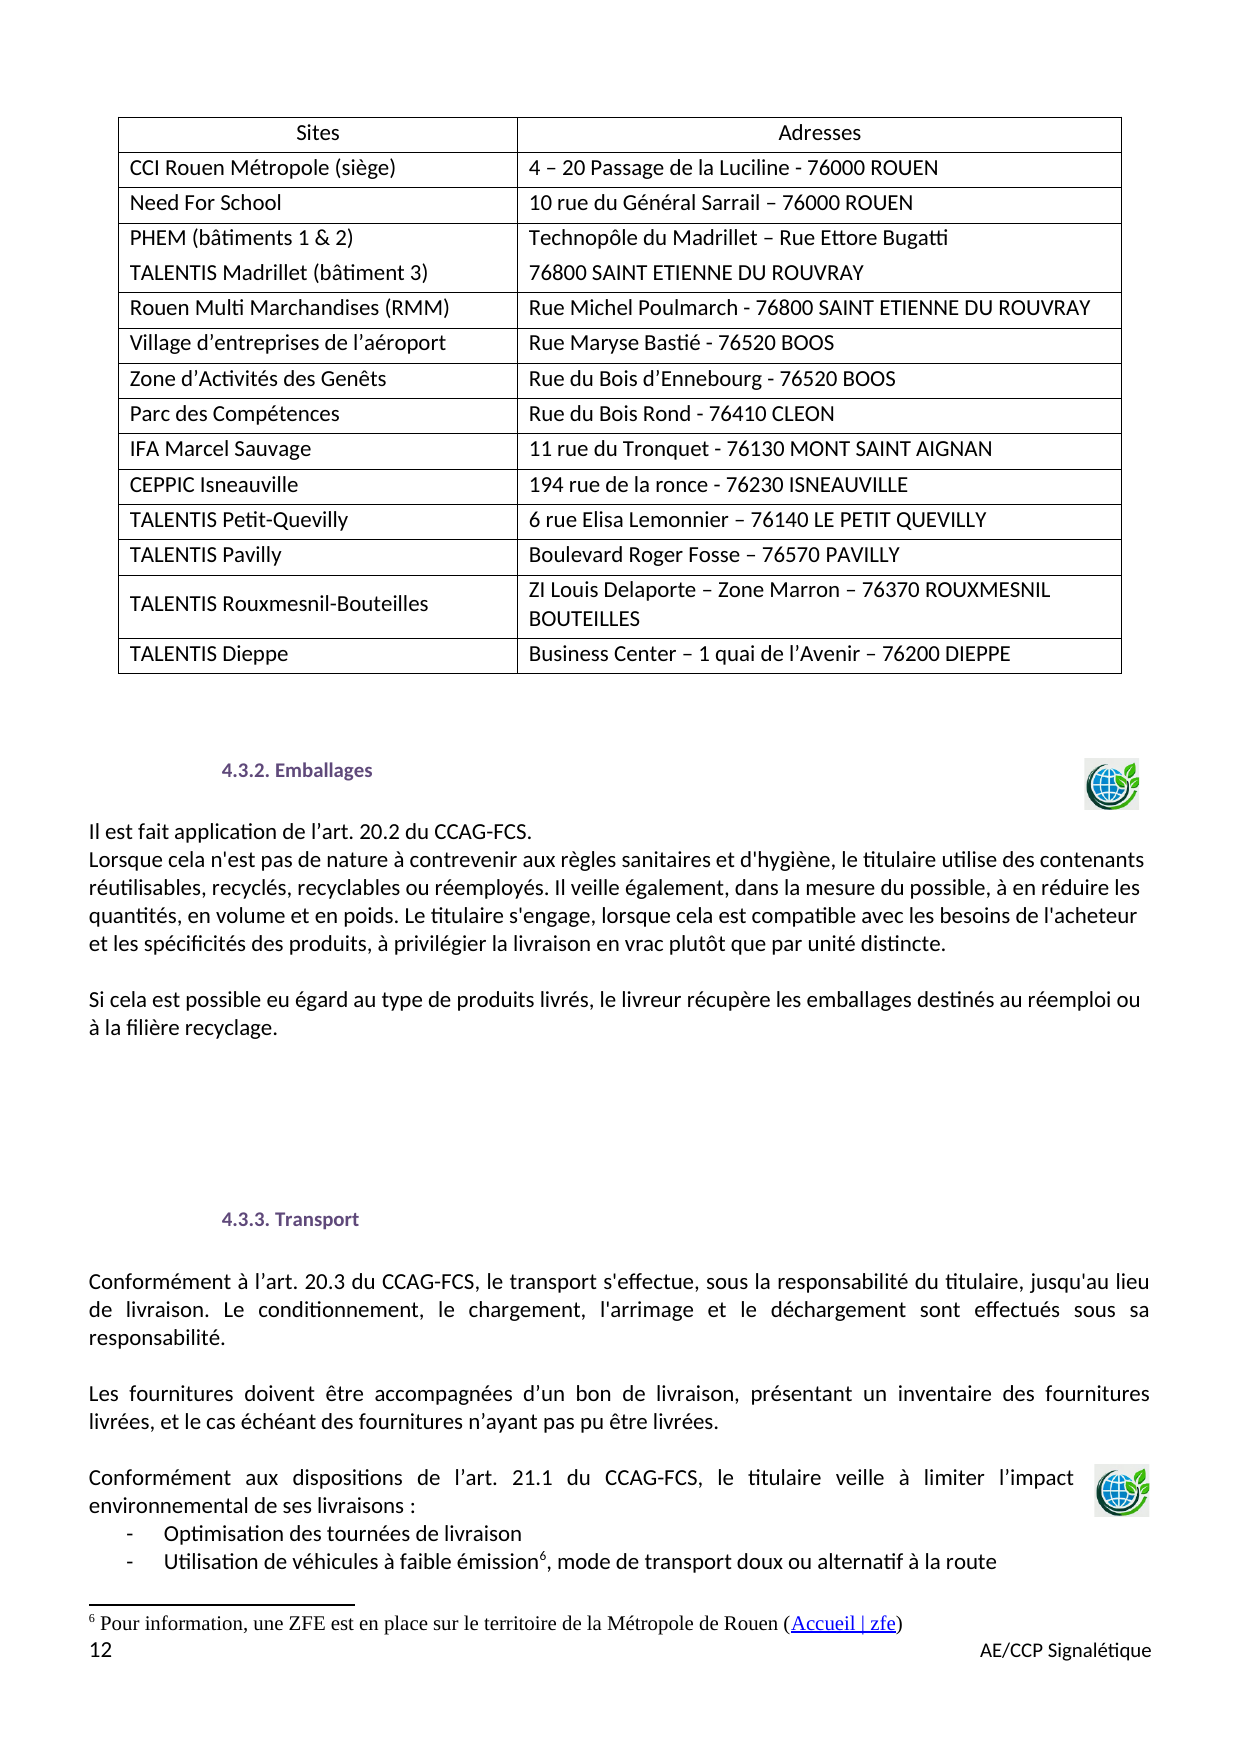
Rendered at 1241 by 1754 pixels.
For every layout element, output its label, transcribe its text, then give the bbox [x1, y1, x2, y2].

table_cell Rue Michel Poulmarch - 76800 SAINT ETIENNE DU ROUVRAY [518, 293, 1121, 327]
table_cell Need For School [119, 188, 517, 222]
list Utilisation de véhicules à faible émission, mode de transport doux ou alternatif à la route [126, 1547, 1152, 1575]
table_cell TALENTIS Dieppe [119, 639, 517, 673]
table_header Sites [119, 118, 517, 152]
table_cell PHEM (bâtiments 1 & 2) TALENTIS Madrillet (bâtiment 3) [119, 224, 517, 292]
text Il est fait application de l’art. 20.2 du CCAG-FCS. [89, 817, 1152, 845]
table_cell Village d’entreprises de l’aéroport [119, 329, 517, 363]
table_cell TALENTIS Pavilly [119, 540, 517, 574]
table_cell 6 rue Elisa Lemonnier – 76140 LE PETIT QUEVILLY [518, 505, 1121, 539]
table_cell CEPPIC Isneauville [119, 470, 517, 504]
table_cell TALENTIS Petit-Quevilly [119, 505, 517, 539]
text Lorsque cela n'est pas de nature à contrevenir aux règles sanitaires et d'hygiène, le titulaire utilise des contenants réutilisables, recyclés, recyclables ou réemployés. Il veille également, dans la mesure du possible, à en réduire les quantités, en volume et en poids. Le titulaire s'engage, lorsque cela est compatible avec les besoins de l'acheteur et les spécificités des produits, à privilégier la livraison en vrac plutôt que par unité distincte. [89, 845, 1152, 957]
table_cell Rue Maryse Bastié - 76520 BOOS [518, 329, 1121, 363]
picture [1082, 758, 1139, 808]
table_cell Rue du Bois Rond - 76410 CLEON [518, 399, 1121, 433]
table_cell Boulevard Roger Fosse – 76570 PAVILLY [518, 540, 1121, 574]
text Conformément à l’art. 20.3 du CCAG-FCS, le transport s'effectue, sous la responsabilité du titulaire, jusqu'au lieu de livraison. Le conditionnement, le chargement, l'arrimage et le déchargement sont effectués sous sa responsabilité. [89, 1267, 1152, 1351]
table_cell 194 rue de la ronce - 76230 ISNEAUVILLE [518, 470, 1121, 504]
table_cell CCI Rouen Métropole (siège) [119, 153, 517, 187]
table_cell Zone d’Activités des Genêts [119, 364, 517, 398]
text Si cela est possible eu égard au type de produits livrés, le livreur récupère les emballages destinés au réemploi ou à la filière recyclage. [89, 985, 1152, 1041]
text Conformément aux dispositions de l’art. 21.1 du CCAG-FCS, le titulaire veille à limiter l’impact environnemental de ses livraisons : [89, 1463, 1152, 1519]
text Les fournitures doivent être accompagnées d’un bon de livraison, présentant un inventaire des fournitures livrées, et le cas échéant des fournitures n’ayant pas pu être livrées. [89, 1379, 1152, 1435]
table_cell TALENTIS Rouxmesnil-Bouteilles [119, 576, 517, 638]
subtitle Transport [222, 1206, 1152, 1232]
table_cell 4 – 20 Passage de la Luciline - 76000 ROUEN [518, 153, 1121, 187]
table_cell Parc des Compétences [119, 399, 517, 433]
table_cell ZI Louis Delaporte – Zone Marron – 76370 ROUXMESNIL BOUTEILLES [518, 576, 1121, 638]
list Optimisation des tournées de livraison [126, 1519, 1152, 1547]
table_cell 10 rue du Général Sarrail – 76000 ROUEN [518, 188, 1121, 222]
table_cell Business Center – 1 quai de l’Avenir – 76200 DIEPPE [518, 639, 1121, 673]
table_header Adresses [518, 118, 1121, 152]
table_cell Technopôle du Madrillet – Rue Ettore Bugatti 76800 SAINT ETIENNE DU ROUVRAY [518, 224, 1121, 292]
picture [1092, 1464, 1149, 1515]
table_cell Rue du Bois d’Ennebourg - 76520 BOOS [518, 364, 1121, 398]
table_cell Rouen Multi Marchandises (RMM) [119, 293, 517, 327]
subtitle Emballages [222, 757, 1152, 782]
table_cell 11 rue du Tronquet - 76130 MONT SAINT AIGNAN [518, 434, 1121, 469]
table_cell IFA Marcel Sauvage [119, 434, 517, 469]
